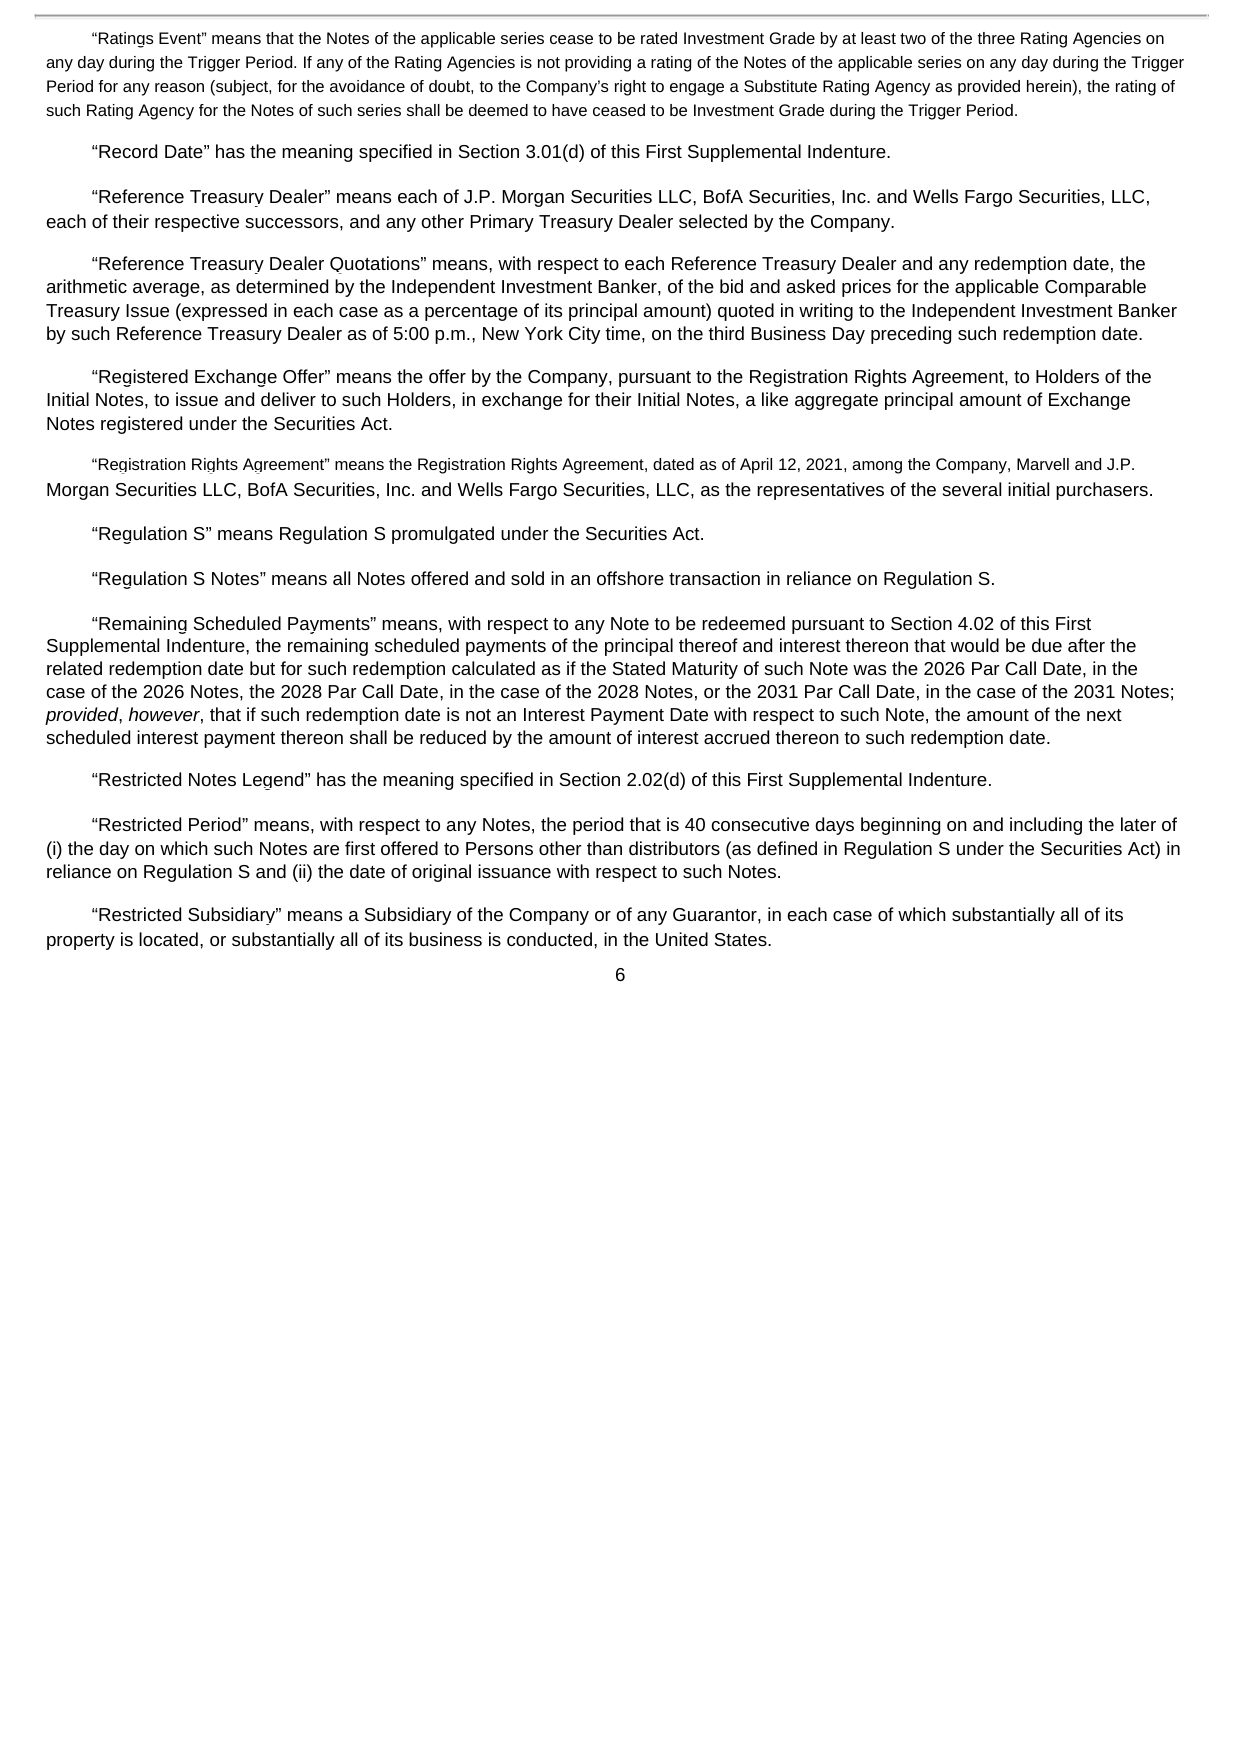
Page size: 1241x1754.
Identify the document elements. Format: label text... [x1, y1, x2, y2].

text “Regulation S” means Regulation S promulgated under the Securities Act. [92, 522, 1194, 544]
text Morgan Securities LLC, BofA Securities, Inc. and Wells Fargo Securities, LLC, as the representatives of the several initial purchasers. [46, 479, 1194, 500]
text “Reference Treasury Dealer” means each of J.P. Morgan Securities LLC, BofA Securities, Inc. and Wells Fargo Securities, LLC, each of their respective successors, and any other Primary Treasury Dealer selected by the Company. [46, 186, 1155, 232]
text “Registration Rights Agreement” means the Registration Rights Agreement, dated as of April 12, 2021, among the Company, Marvell and J.P. [92, 455, 1194, 474]
text “Restricted Period” means, with respect to any Notes, the period that is 40 consecutive days beginning on and including the later of (i) the day on which such Notes are first offered to Persons other than distributors (as defined in Regulation S under the Securities Act) in reliance on Regulation S and (ii) the date of original issuance with respect to such Notes. [46, 814, 1194, 883]
text “Restricted Subsidiary” means a Subsidiary of the Company or of any Guarantor, in each case of which substantially all of its property is located, or substantially all of its business is conducted, in the United States. [46, 904, 1182, 950]
text “Remaining Scheduled Payments” means, with respect to any Note to be redeemed pursuant to Section 4.02 of this First Supplemental Indenture, the remaining scheduled payments of the principal thereof and interest thereon that would be due after the related redemption date but for such redemption calculated as if the Stated Maturity of such Note was the 2026 Par Call Date, in the case of the 2026 Notes, the 2028 Par Call Date, in the case of the 2028 Notes, or the 2031 Par Call Date, in the case of the 2031 Notes; provided, however, that if such redemption date is not an Interest Payment Date with respect to such Note, the amount of the next scheduled interest payment thereon shall be reduced by the amount of interest accrued thereon to such redemption date. [46, 612, 1182, 748]
text “Restricted Notes Legend” has the meaning specified in Section 2.02(d) of this First Supplemental Indenture. [92, 769, 1194, 791]
text 6 [46, 964, 1194, 986]
text “Reference Treasury Dealer Quotations” means, with respect to each Reference Treasury Dealer and any redemption date, the arithmetic average, as determined by the Independent Investment Banker, of the bid and asked prices for the applicable Comparable Treasury Issue (expressed in each case as a percentage of its principal amount) quoted in writing to the Independent Investment Banker by such Reference Treasury Dealer as of 5:00 p.m., New York City time, on the third Business Day preceding such redemption date. [46, 253, 1184, 344]
text “Regulation S Notes” means all Notes offered and sold in an offshore transaction in reliance on Regulation S. [92, 567, 1194, 589]
text “Registered Exchange Offer” means the offer by the Company, pursuant to the Registration Rights Agreement, to Holders of the Initial Notes, to issue and deliver to such Holders, in exchange for their Initial Notes, a like aggregate principal amount of Exchange Notes registered under the Securities Act. [46, 365, 1176, 434]
picture [32, 14, 1209, 21]
text “Record Date” has the meaning specified in Section 3.01(d) of this First Supplemental Indenture. [92, 141, 1194, 162]
text “Ratings Event” means that the Notes of the applicable series cease to be rated Investment Grade by at least two of the three Rating Agencies on any day during the Trigger Period. If any of the Rating Agencies is not providing a rating of the Notes of the applicable series on any day during the Trigger Period for any reason (subject, for the avoidance of doubt, to the Company’s right to engage a Substitute Rating Agency as provided herein), the rating of such Rating Agency for the Notes of such series shall be deemed to have ceased to be Investment Grade during the Trigger Period. [46, 28, 1188, 119]
